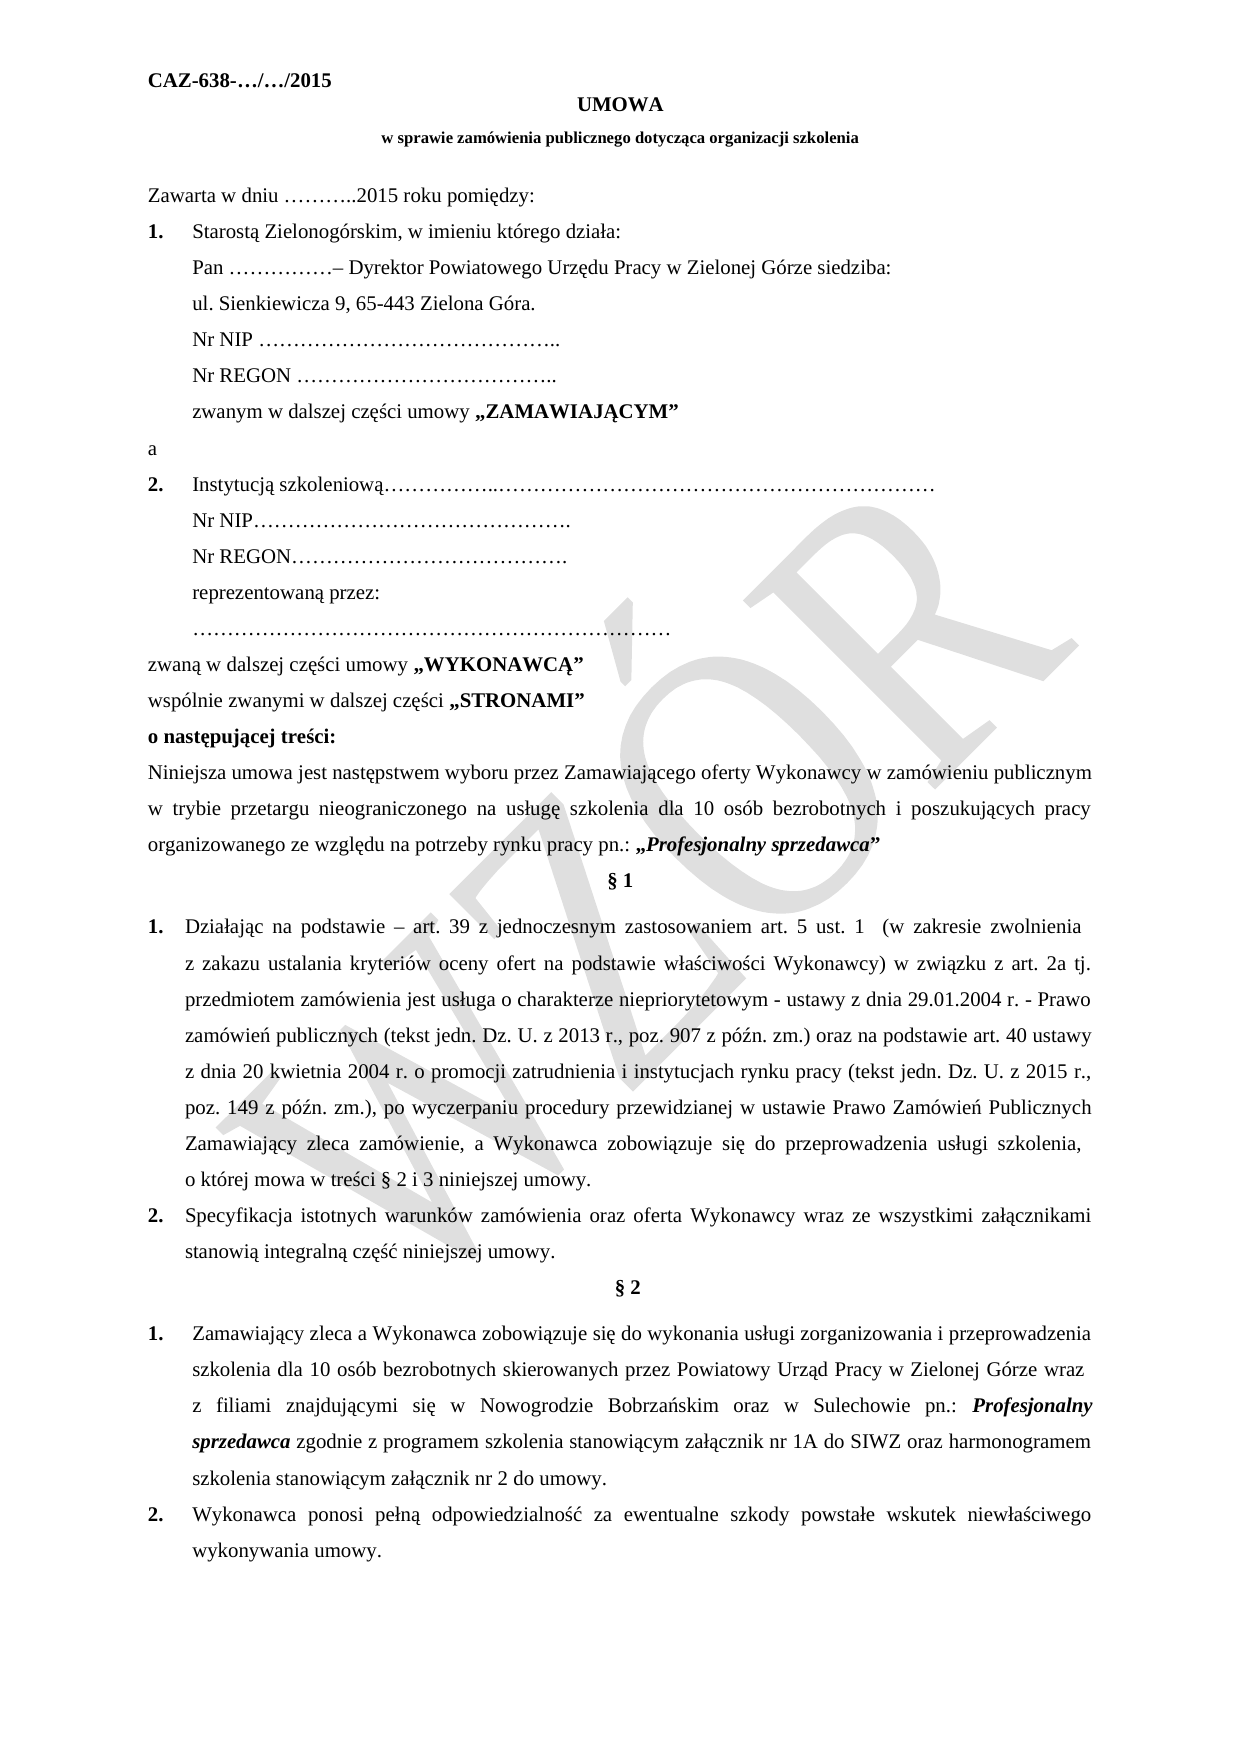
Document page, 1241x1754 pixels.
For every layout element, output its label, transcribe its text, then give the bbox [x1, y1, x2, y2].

text zwanym w dalszej części umowy „ZAMAWIAJĄCYM” [148, 399, 1093, 423]
text o następującej treści: [148, 724, 1093, 748]
text Nr REGON ……………………………….. [192, 363, 1093, 387]
list Starostą Zielonogórskim, w imieniu którego działa: [148, 219, 1093, 243]
text …………………………………………………………… [148, 616, 1093, 640]
text a [148, 436, 1093, 459]
text § 2 [162, 1275, 1093, 1299]
subtitle CAZ-638-…/…/2015 [148, 68, 1093, 92]
list Instytucją szkoleniową……………..……………………………………………………… [148, 472, 1093, 496]
text wspólnie zwanymi w dalszej części „STRONAMI” [148, 688, 1093, 712]
text reprezentowaną przez: [148, 580, 1093, 604]
text Niniejsza umowa jest następstwem wyboru przez Zamawiającego oferty Wykonawcy w zamówieniu publicznym w trybie przetargu nieograniczonego na usługę szkolenia dla 10 osób bezrobotnych i poszukujących pracy organizowanego ze względu na potrzeby rynku pracy pn.: „Profesjonalny sprzedawca” [148, 760, 1093, 856]
text Zawarta w dniu ………..2015 roku pomiędzy: [148, 183, 1093, 207]
list Działając na podstawie – art. 39 z jednoczesnym zastosowaniem art. 5 ust. 1 (w zakresie zwolnienia z zakazu ustalania kryteriów oceny ofert na podstawie właściwości Wykonawcy) w związku z art. 2a tj. przedmiotem zamówienia jest usługa o charakterze niepriorytetowym - ustawy z dnia 29.01.2004 r. - Prawo zamówień publicznych (tekst jedn. Dz. U. z 2013 r., poz. 907 z późn. zm.) oraz na podstawie art. 40 ustawy z dnia 20 kwietnia 2004 r. o promocji zatrudnienia i instytucjach rynku pracy (tekst jedn. Dz. U. z 2015 r., poz. 149 z późn. zm.), po wyczerpaniu procedury przewidzianej w ustawie Prawo Zamówień Publicznych Zamawiający zleca zamówienie, a Wykonawca zobowiązuje się do przeprowadzenia usługi szkolenia, o której mowa w treści § 2 i 3 niniejszej umowy. [148, 914, 1093, 1191]
text Nr NIP …………………………………….. [192, 327, 1093, 351]
text Pan ……………– Dyrektor Powiatowego Urzędu Pracy w Zielonej Górze siedziba: ul. Sienkiewicza 9, 65-443 Zielona Góra. [192, 255, 1093, 315]
subtitle UMOWA [148, 92, 1093, 116]
text § 1 [148, 868, 1093, 892]
text w sprawie zamówienia publicznego dotycząca organizacji szkolenia [148, 128, 1093, 147]
text Nr REGON…………………………………. [192, 544, 1093, 568]
list Specyfikacja istotnych warunków zamówienia oraz oferta Wykonawcy wraz ze wszystkimi załącznikami stanowią integralną część niniejszej umowy. [148, 1203, 1093, 1263]
list Zamawiający zleca a Wykonawca zobowiązuje się do wykonania usługi zorganizowania i przeprowadzenia szkolenia dla 10 osób bezrobotnych skierowanych przez Powiatowy Urząd Pracy w Zielonej Górze wraz z filiami znajdującymi się w Nowogrodzie Bobrzańskim oraz w Sulechowie pn.: Profesjonalny sprzedawca zgodnie z programem szkolenia stanowiącym załącznik nr 1A do SIWZ oraz harmonogramem szkolenia stanowiącym załącznik nr 2 do umowy. [148, 1321, 1093, 1489]
text zwaną w dalszej części umowy „WYKONAWCĄ” [148, 652, 1093, 676]
text Nr NIP………………………………………. [192, 508, 1093, 532]
list Wykonawca ponosi pełną odpowiedzialność za ewentualne szkody powstałe wskutek niewłaściwego wykonywania umowy. [148, 1502, 1093, 1562]
